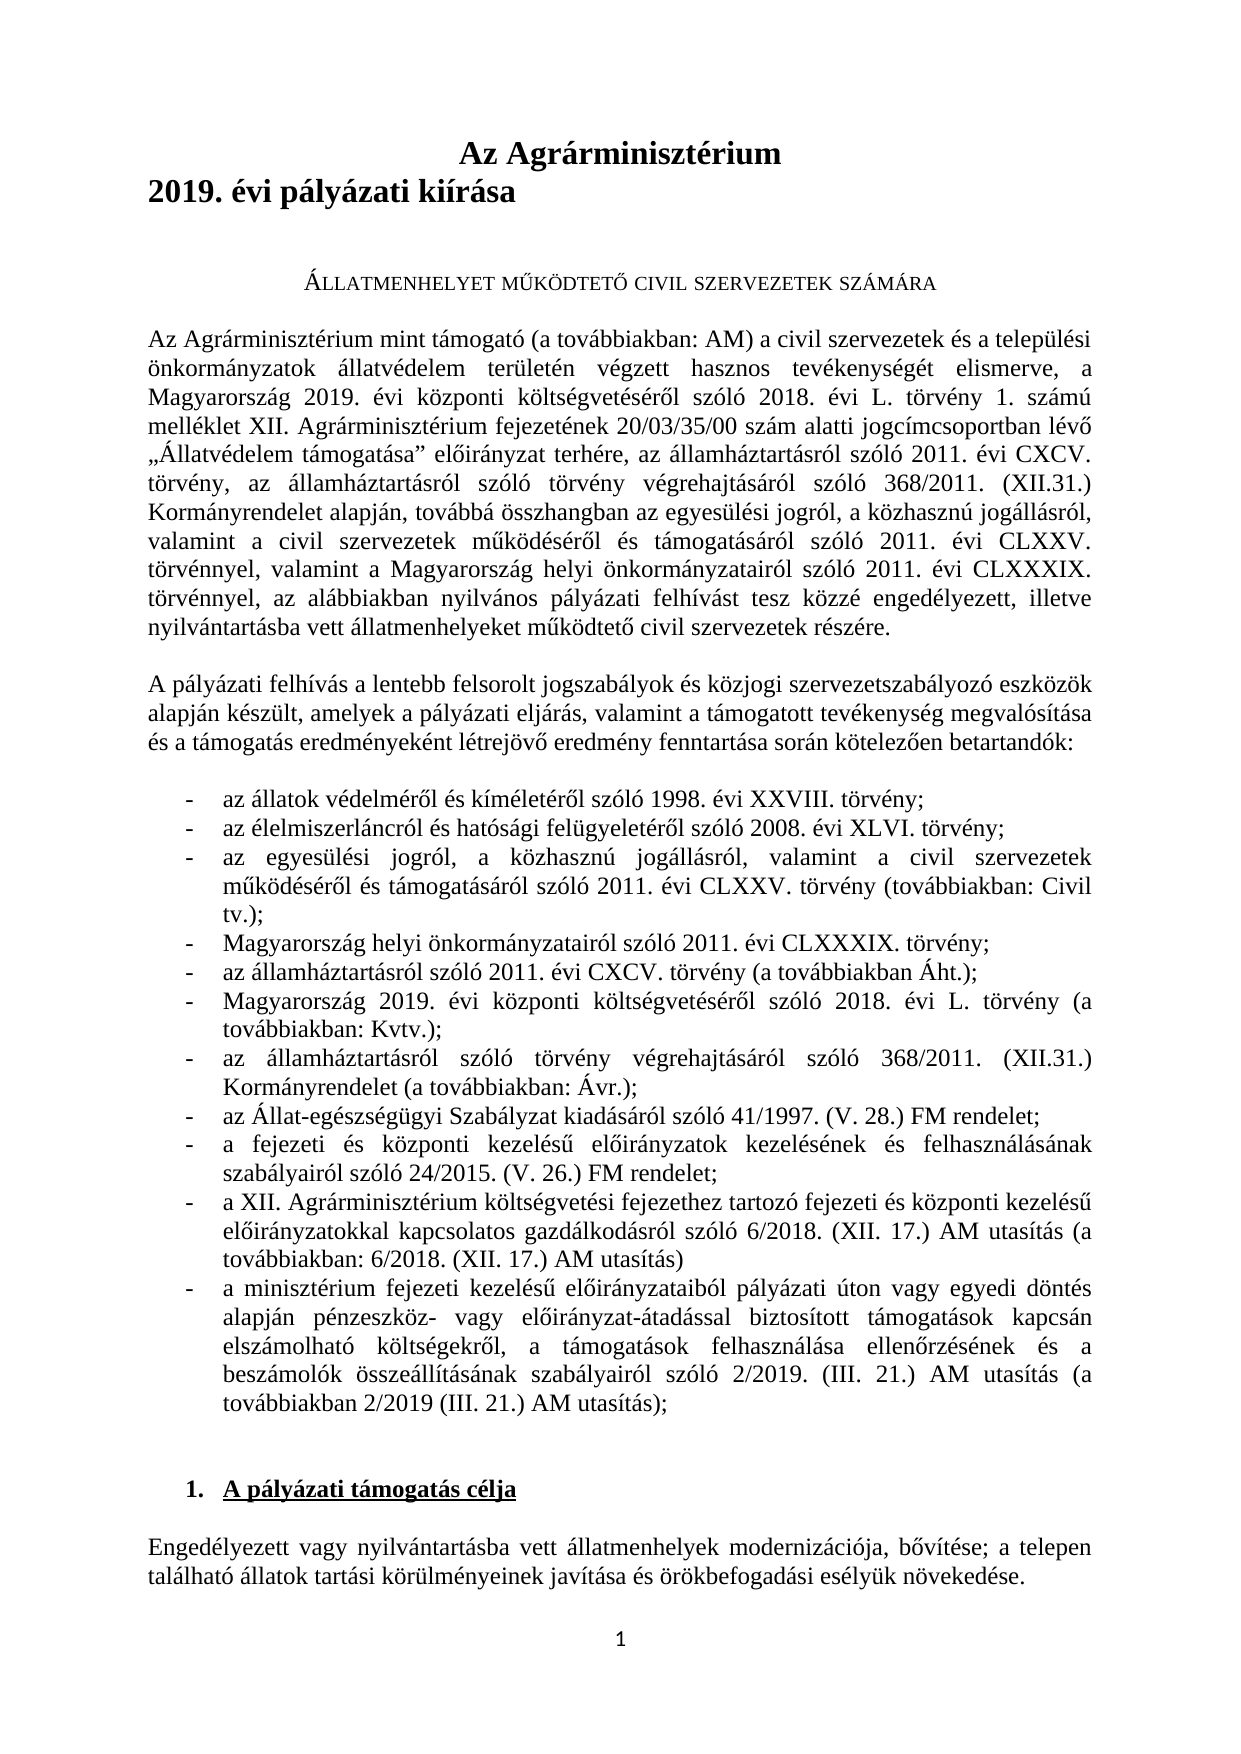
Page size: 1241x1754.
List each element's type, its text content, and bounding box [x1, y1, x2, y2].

list az élelmiszerláncról és hatósági felügyeletéről szóló 2008. évi XLVI. törvény; [185, 813, 1093, 842]
text A pályázati felhívás a lentebb felsorolt jogszabályok és közjogi szervezetszabályozó eszközök alapján készült, amelyek a pályázati eljárás, valamint a támogatott tevékenység megvalósítása és a támogatás eredményeként létrejövő eredmény fenntartása során kötelezően betartandók: [148, 669, 1093, 756]
list az államháztartásról szóló törvény végrehajtásáról szóló 368/2011. (XII.31.) Kormányrendelet (a továbbiakban: Ávr.); [185, 1043, 1093, 1101]
list A pályázati támogatás célja [185, 1474, 1093, 1503]
list az Állat-egészségügyi Szabályzat kiadásáról szóló 41/1997. (V. 28.) FM rendelet; [185, 1101, 1093, 1129]
list a minisztérium fejezeti kezelésű előirányzataiból pályázati úton vagy egyedi döntés alapján pénzeszköz- vagy előirányzat-átadással biztosított támogatások kapcsán elszámolható költségekről, a támogatások felhasználása ellenőrzésének és a beszámolók összeállításának szabályairól szóló 2/2019. (III. 21.) AM utasítás (a továbbiakban 2/2019 (III. 21.) AM utasítás); [185, 1273, 1093, 1417]
text Az Agrárminisztérium mint támogató (a továbbiakban: AM) a civil szervezetek és a települési önkormányzatok állatvédelem területén végzett hasznos tevékenységét elismerve, a Magyarország 2019. évi központi költségvetéséről szóló 2018. évi L. törvény 1. számú melléklet XII. Agrárminisztérium fejezetének 20/03/35/00 szám alatti jogcímcsoportban lévő „Állatvédelem támogatása” előirányzat terhére, az államháztartásról szóló 2011. évi CXCV. törvény, az államháztartásról szóló törvény végrehajtásáról szóló 368/2011. (XII.31.) Kormányrendelet alapján, továbbá összhangban az egyesülési jogról, a közhasznú jogállásról, valamint a civil szervezetek működéséről és támogatásáról szóló 2011. évi CLXXV. törvénnyel, valamint a Magyarország helyi önkormányzatairól szóló 2011. évi CLXXXIX. törvénnyel, az alábbiakban nyilvános pályázati felhívást tesz közzé engedélyezett, illetve nyilvántartásba vett állatmenhelyeket működtető civil szervezetek részére. [148, 324, 1093, 641]
text 2019. évi pályázati kiírása [148, 171, 1093, 209]
list a XII. Agrárminisztérium költségvetési fejezethez tartozó fejezeti és központi kezelésű előirányzatokkal kapcsolatos gazdálkodásról szóló 6/2018. (XII. 17.) AM utasítás (a továbbiakban: 6/2018. (XII. 17.) AM utasítás) [185, 1187, 1093, 1273]
text Állatmenhelyet működtető civil szervezetek számára [148, 267, 1093, 296]
list az államháztartásról szóló 2011. évi CXCV. törvény (a továbbiakban Áht.); [185, 957, 1093, 986]
list Magyarország 2019. évi központi költségvetéséről szóló 2018. évi L. törvény (a továbbiakban: Kvtv.); [185, 986, 1093, 1043]
list a fejezeti és központi kezelésű előirányzatok kezelésének és felhasználásának szabályairól szóló 24/2015. (V. 26.) FM rendelet; [185, 1129, 1093, 1187]
list az egyesülési jogról, a közhasznú jogállásról, valamint a civil szervezetek működéséről és támogatásáról szóló 2011. évi CLXXV. törvény (továbbiakban: Civil tv.); [185, 842, 1093, 928]
list Magyarország helyi önkormányzatairól szóló 2011. évi CLXXXIX. törvény; [185, 928, 1093, 957]
list az állatok védelméről és kíméletéről szóló 1998. évi XXVIII. törvény; [185, 784, 1093, 813]
text Engedélyezett vagy nyilvántartásba vett állatmenhelyek modernizációja, bővítése; a telepen található állatok tartási körülményeinek javítása és örökbefogadási esélyük növekedése. [148, 1532, 1093, 1589]
text Az Agrárminisztérium [148, 133, 1093, 171]
